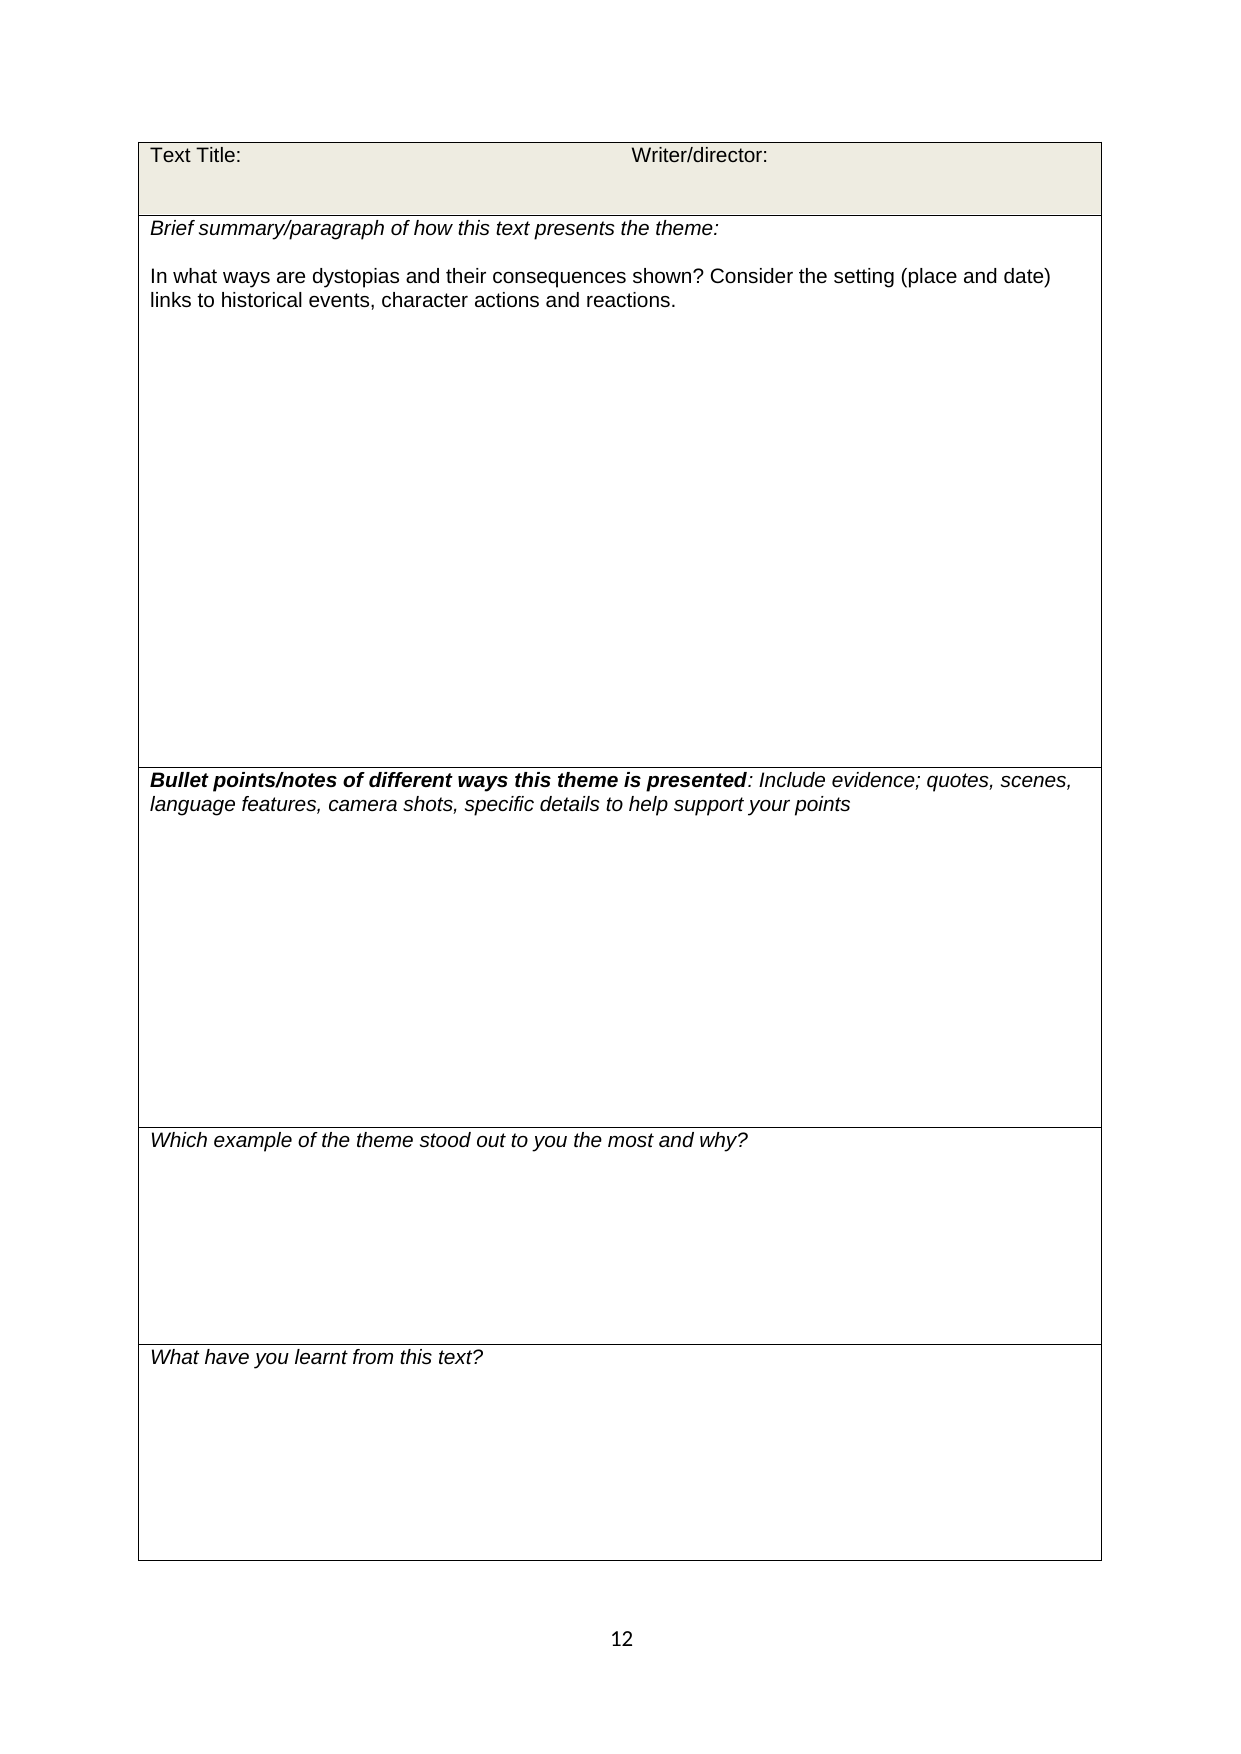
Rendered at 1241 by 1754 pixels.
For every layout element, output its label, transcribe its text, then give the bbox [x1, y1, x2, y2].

table_cell What have you learnt from this text? [139, 1345, 1101, 1560]
table_header Text Title: [139, 143, 620, 214]
table_cell Bullet points/notes of different ways this theme is presented: Include evidence; quotes, scenes, language features, camera shots, specific details to help support your points [139, 768, 1101, 1127]
table_header Writer/director: [620, 143, 1101, 214]
table_cell Which example of the theme stood out to you the most and why? [139, 1128, 1101, 1344]
table_cell Brief summary/paragraph of how this text presents the theme: In what ways are dystopias and their consequences shown? Consider the setting (place and date) links to historical events, character actions and reactions. [139, 216, 1101, 767]
